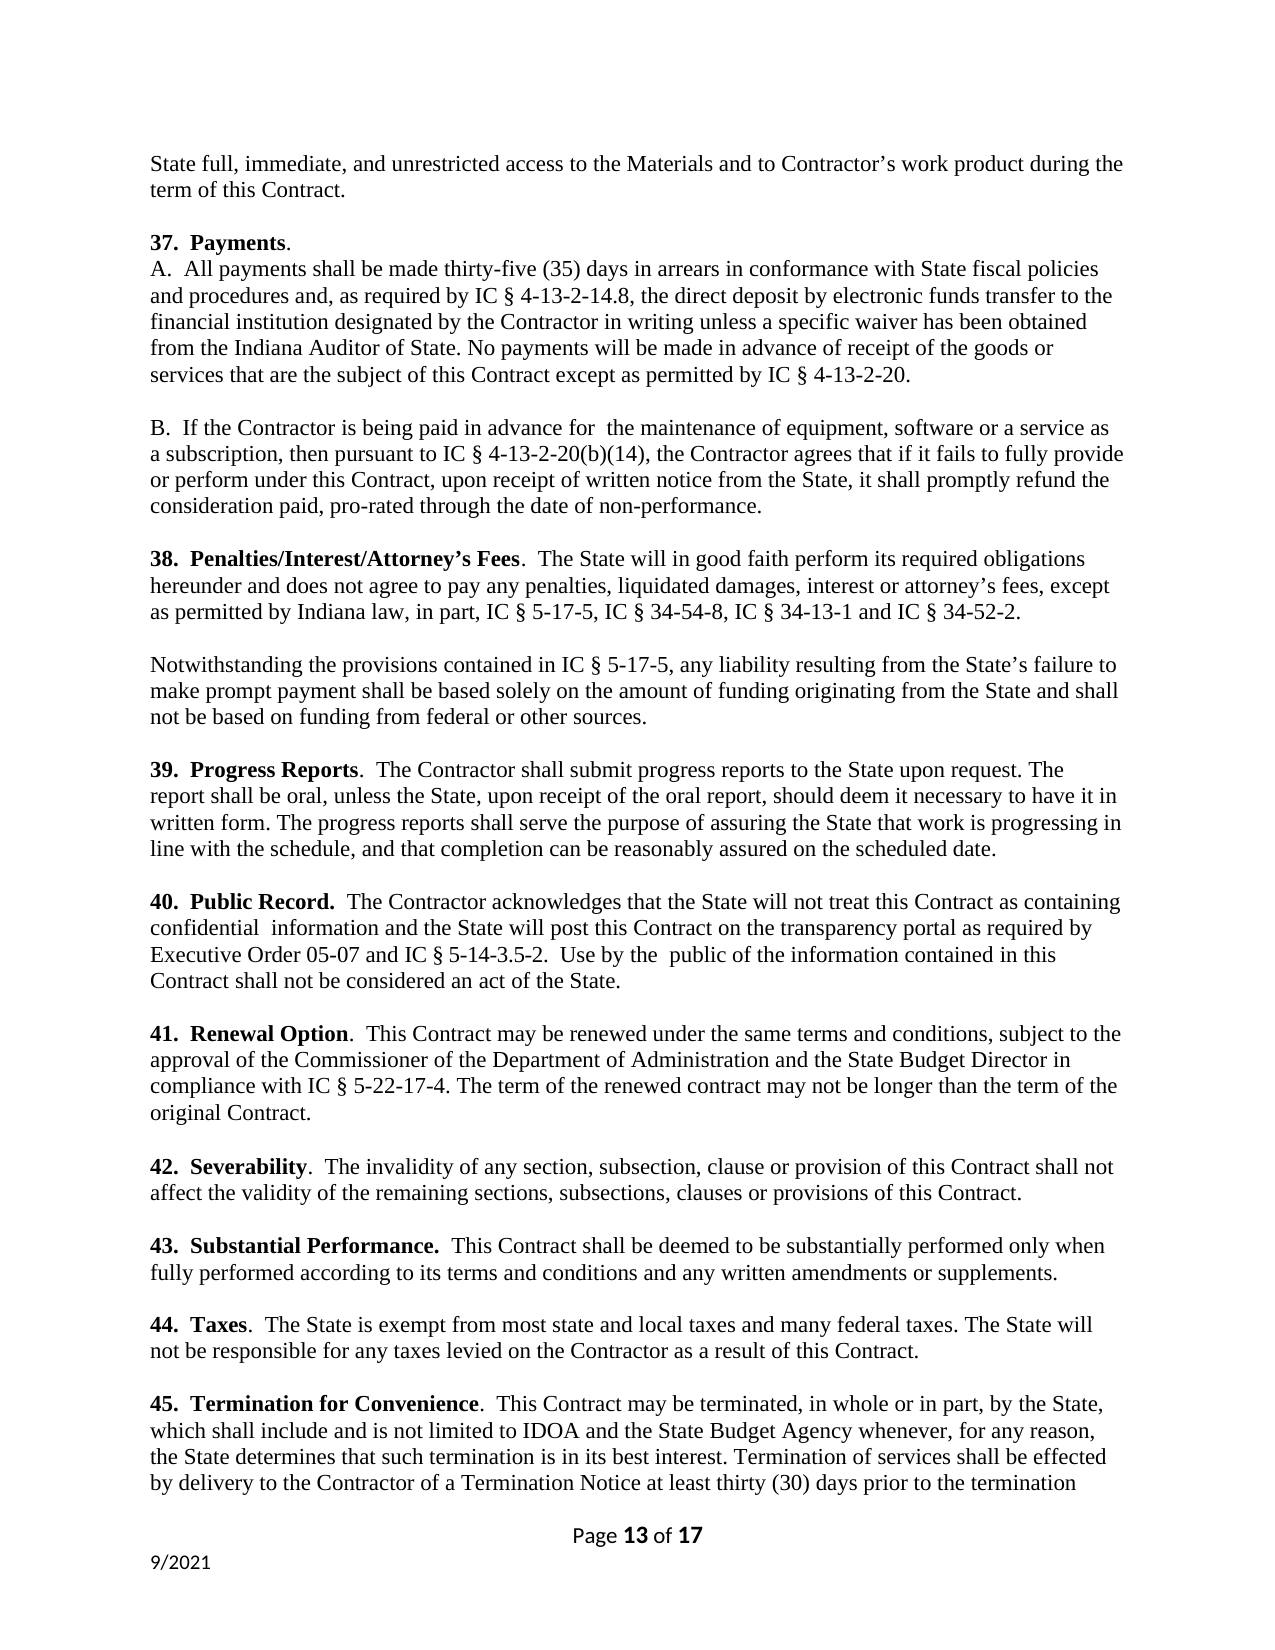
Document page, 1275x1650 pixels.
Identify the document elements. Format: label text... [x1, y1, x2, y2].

text 39. Progress Reports. The Contractor shall submit progress reports to the State upon request. The report shall be oral, unless the State, upon receipt of the oral report, should deem it necessary to have it in written form. The progress reports shall serve the purpose of assuring the State that work is progressing in line with the schedule, and that completion can be reasonably assured on the scheduled date. [150, 756, 1125, 862]
text 41. Renewal Option. This Contract may be renewed under the same terms and conditions, subject to the approval of the Commissioner of the Department of Administration and the State Budget Director in compliance with IC § 5-22-17-4. The term of the renewed contract may not be longer than the term of the original Contract. [150, 1020, 1125, 1125]
text 38. Penalties/Interest/Attorney’s Fees. The State will in good faith perform its required obligations hereunder and does not agree to pay any penalties, liquidated damages, interest or attorney’s fees, except as permitted by Indiana law, in part, IC § 5-17-5, IC § 34-54-8, IC § 34-13-1 and IC § 34-52-2. [150, 545, 1125, 624]
text A. All payments shall be made thirty-five (35) days in arrears in conformance with State fiscal policies and procedures and, as required by IC § 4-13-2-14.8, the direct deposit by electronic funds transfer to the financial institution designated by the Contractor in writing unless a specific waiver has been obtained from the Indiana Auditor of State. No payments will be made in advance of receipt of the goods or services that are the subject of this Contract except as permitted by IC § 4-13-2-20. [150, 255, 1125, 387]
text 40. Public Record. The Contractor acknowledges that the State will not treat this Contract as containing confidential information and the State will post this Contract on the transparency portal as required by Executive Order 05-07 and IC § 5-14-3.5-2. Use by the public of the information contained in this Contract shall not be considered an act of the State. [150, 888, 1125, 993]
text 42. Severability. The invalidity of any section, subsection, clause or provision of this Contract shall not affect the validity of the remaining sections, subsections, clauses or provisions of this Contract. [150, 1153, 1125, 1206]
text Notwithstanding the provisions contained in IC § 5-17-5, any liability resulting from the State’s failure to make prompt payment shall be based solely on the amount of funding originating from the State and shall not be based on funding from federal or other sources. [150, 651, 1125, 730]
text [150, 150, 1125, 203]
text 44. Taxes. The State is exempt from most state and local taxes and many federal taxes. The State will not be responsible for any taxes levied on the Contractor as a result of this Contract. [150, 1311, 1125, 1364]
text 37. Payments. [150, 229, 1125, 255]
text B. If the Contractor is being paid in advance for the maintenance of equipment, software or a service as a subscription, then pursuant to IC § 4-13-2-20(b)(14), the Contractor agrees that if it fails to fully provide or perform under this Contract, upon receipt of written notice from the State, it shall promptly refund the consideration paid, pro-rated through the date of non-performance. [150, 413, 1125, 519]
text 43. Substantial Performance. This Contract shall be deemed to be substantially performed only when fully performed according to its terms and conditions and any written amendments or supplements. [150, 1232, 1125, 1285]
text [150, 1390, 1125, 1496]
